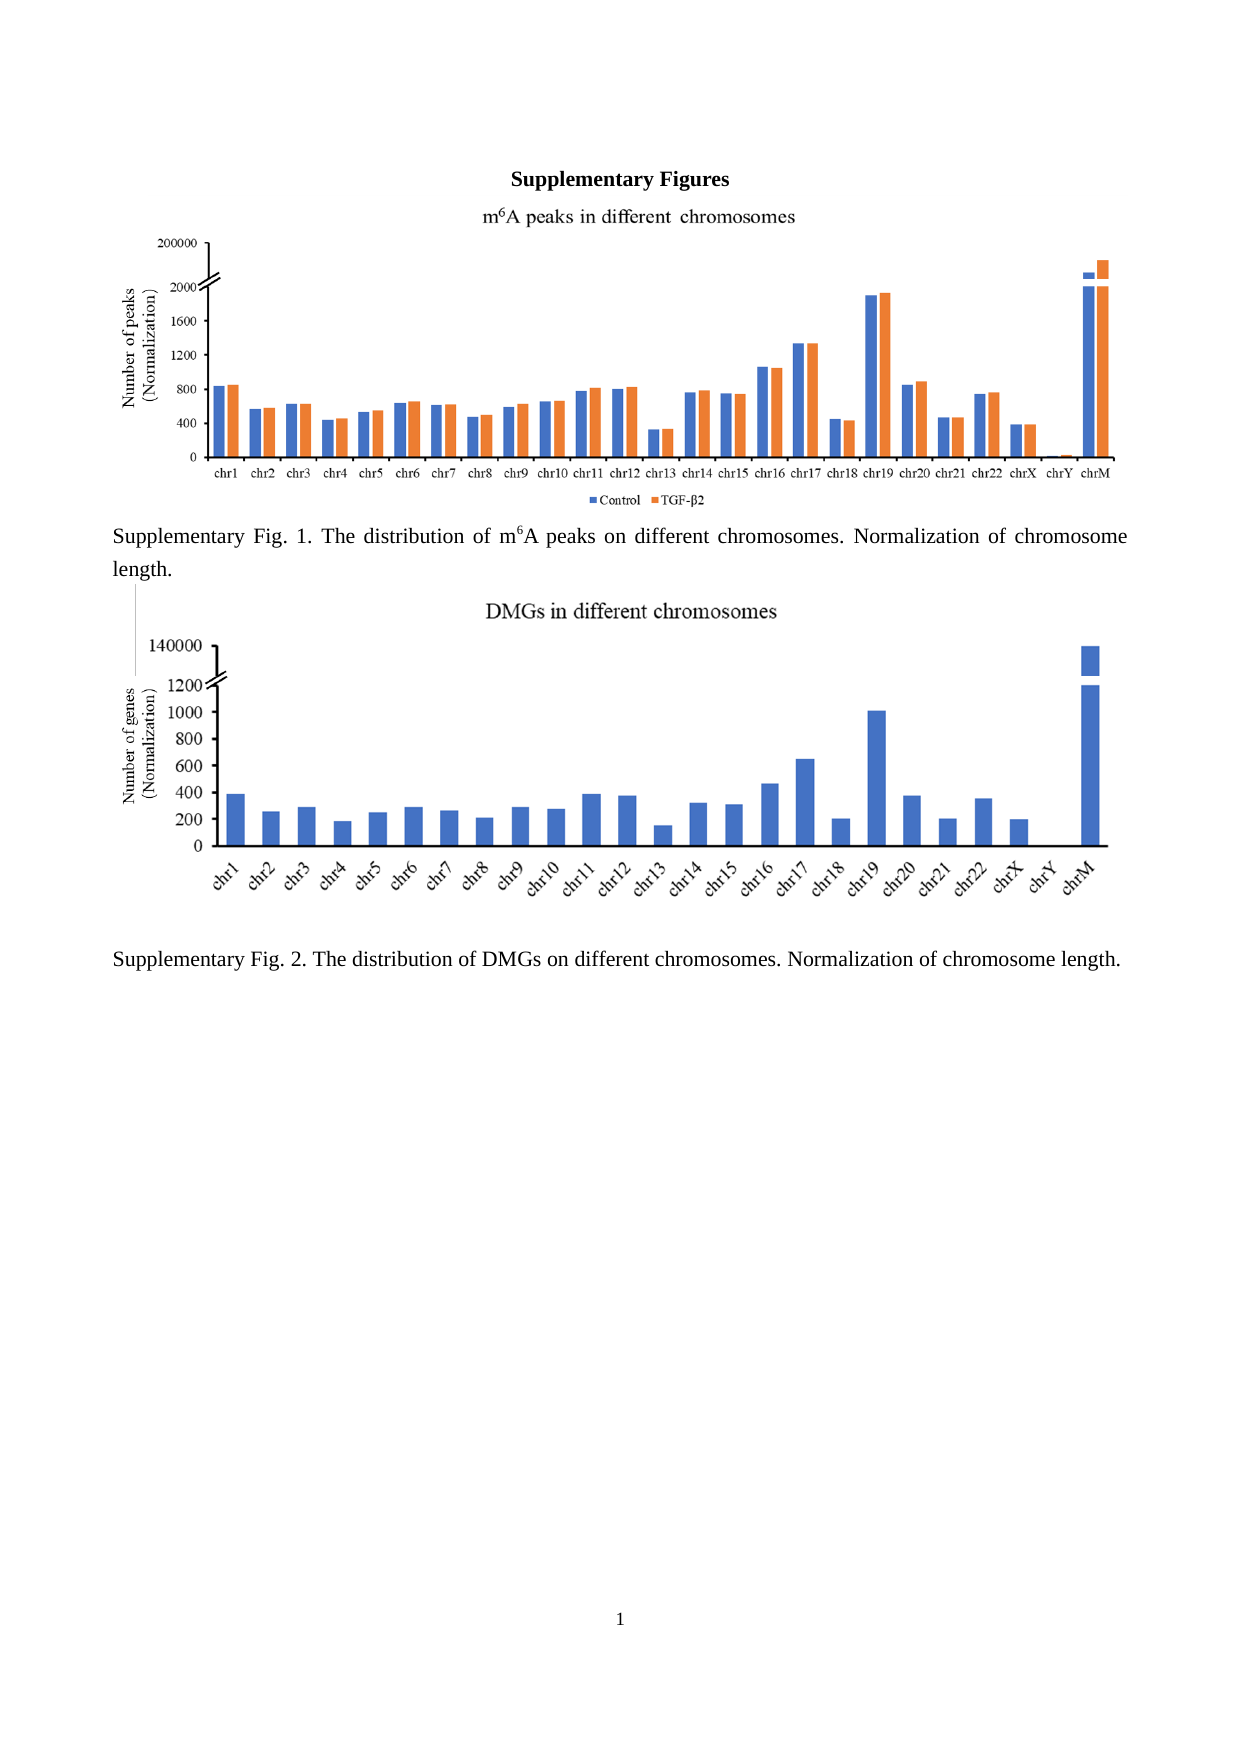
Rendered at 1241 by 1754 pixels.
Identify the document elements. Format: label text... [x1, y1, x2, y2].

text Supplementary Figures [112, 162, 1128, 194]
picture [112, 194, 1128, 519]
text Supplementary Fig. 1. The distribution of m6A peaks on different chromosomes. Normalization of chromosome length. [112, 519, 1128, 584]
picture [112, 584, 1128, 912]
text Supplementary Fig. 2. The distribution of DMGs on different chromosomes. Normalization of chromosome length. [112, 942, 1128, 974]
